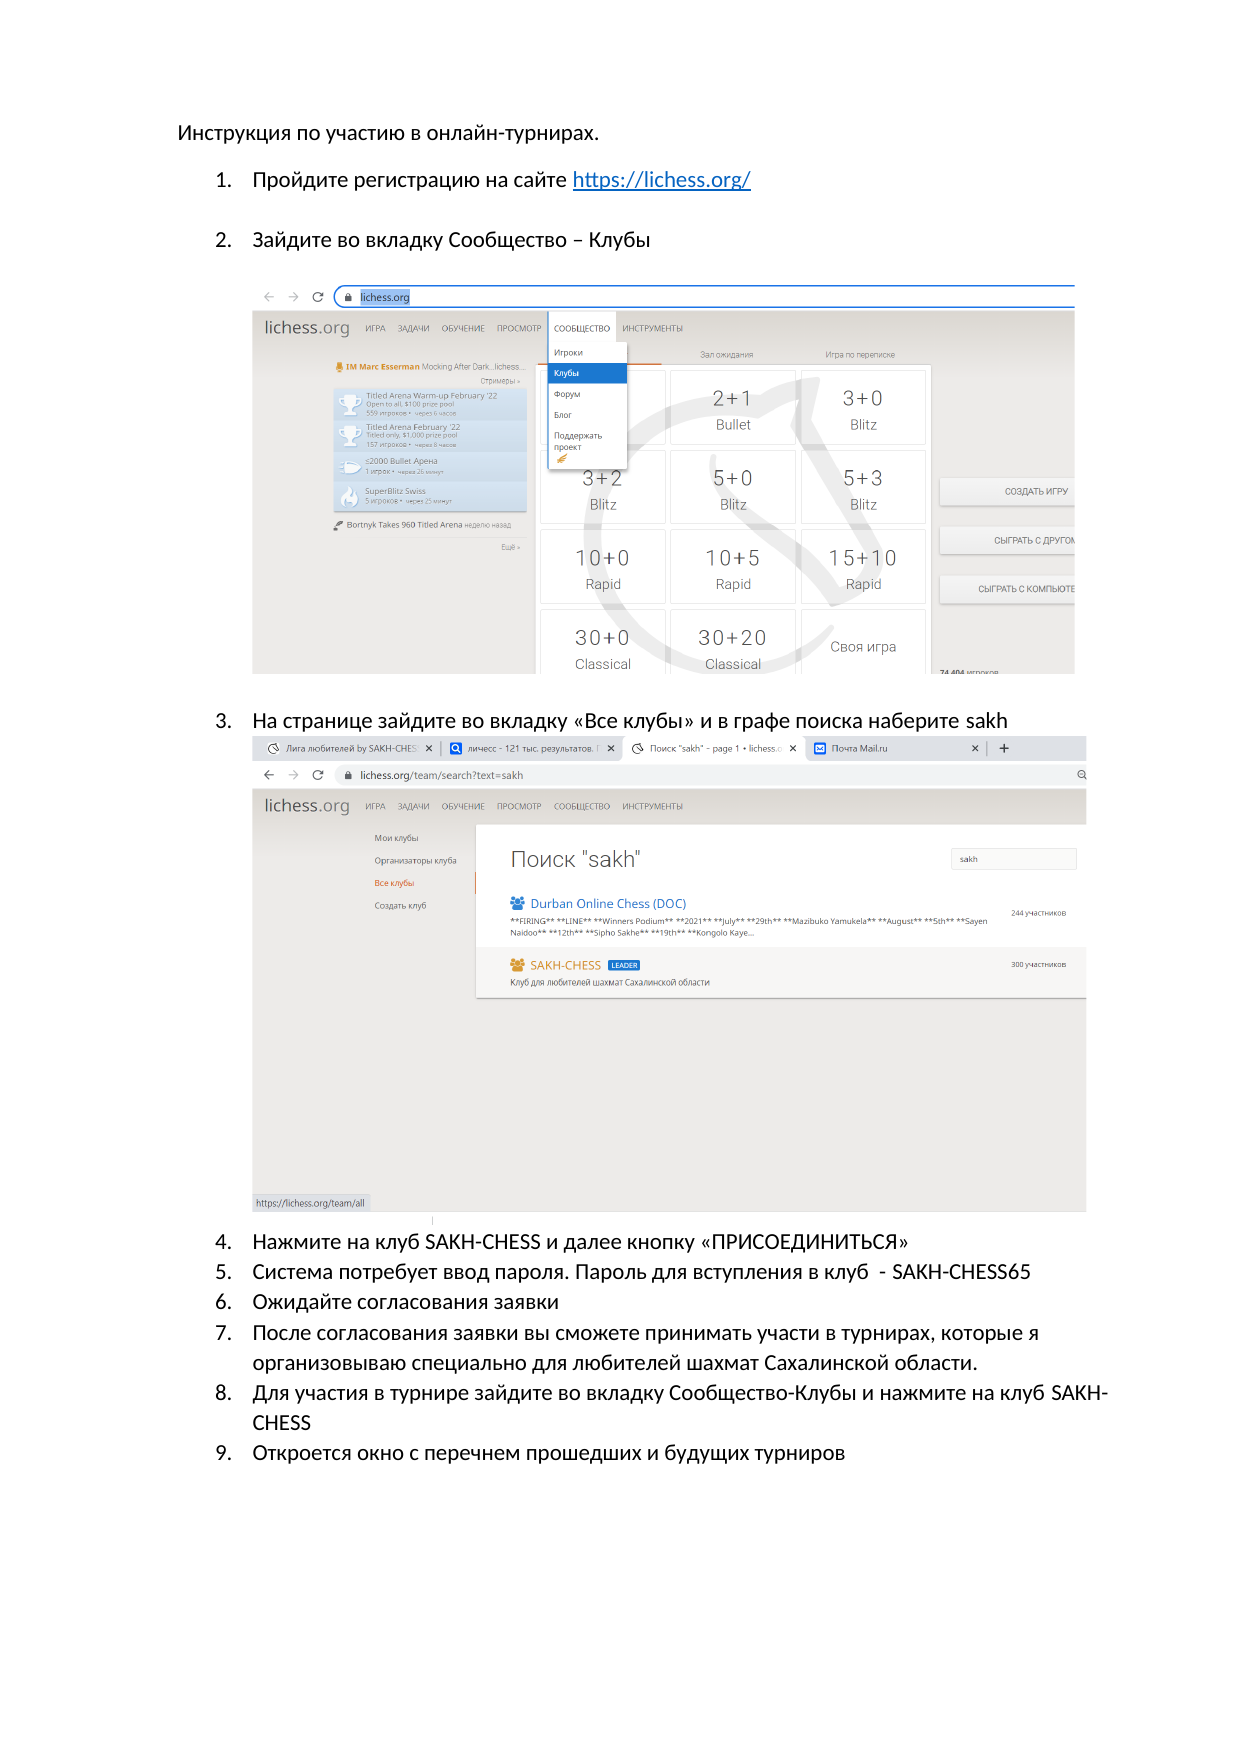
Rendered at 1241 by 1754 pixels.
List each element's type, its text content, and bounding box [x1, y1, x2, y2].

list Откроется окно с перечнем прошедших и будущих турниров [215, 1438, 1152, 1466]
list Зайдите во вкладку Сообщество – Клубы [215, 225, 1152, 253]
list Ожидайте согласования заявки [215, 1287, 1152, 1315]
text Инструкция по участию в онлайн-турнирах. [177, 118, 1152, 146]
list Пройдите регистрацию на сайте https://lichess.org/ [215, 165, 1152, 193]
picture [252, 736, 1087, 1225]
list После согласования заявки вы сможете принимать участи в турнирах, которые я организовываю специально для любителей шахмат Сахалинской области. [215, 1318, 1152, 1376]
list Нажмите на клуб SAKH-CHESS и далее кнопку «ПРИСОЕДИНИТЬСЯ» [215, 1227, 1152, 1255]
list Для участия в турнире зайдите во вкладку Сообщество-Клубы и нажмите на клуб SAKH-CHESS [215, 1378, 1152, 1436]
picture [252, 285, 1075, 674]
list На странице зайдите во вкладку «Все клубы» и в графе поиска наберите sakh [215, 706, 1152, 734]
list Система потребует ввод пароля. Пароль для вступления в клуб - SAKH-CHESS65 [215, 1257, 1152, 1285]
